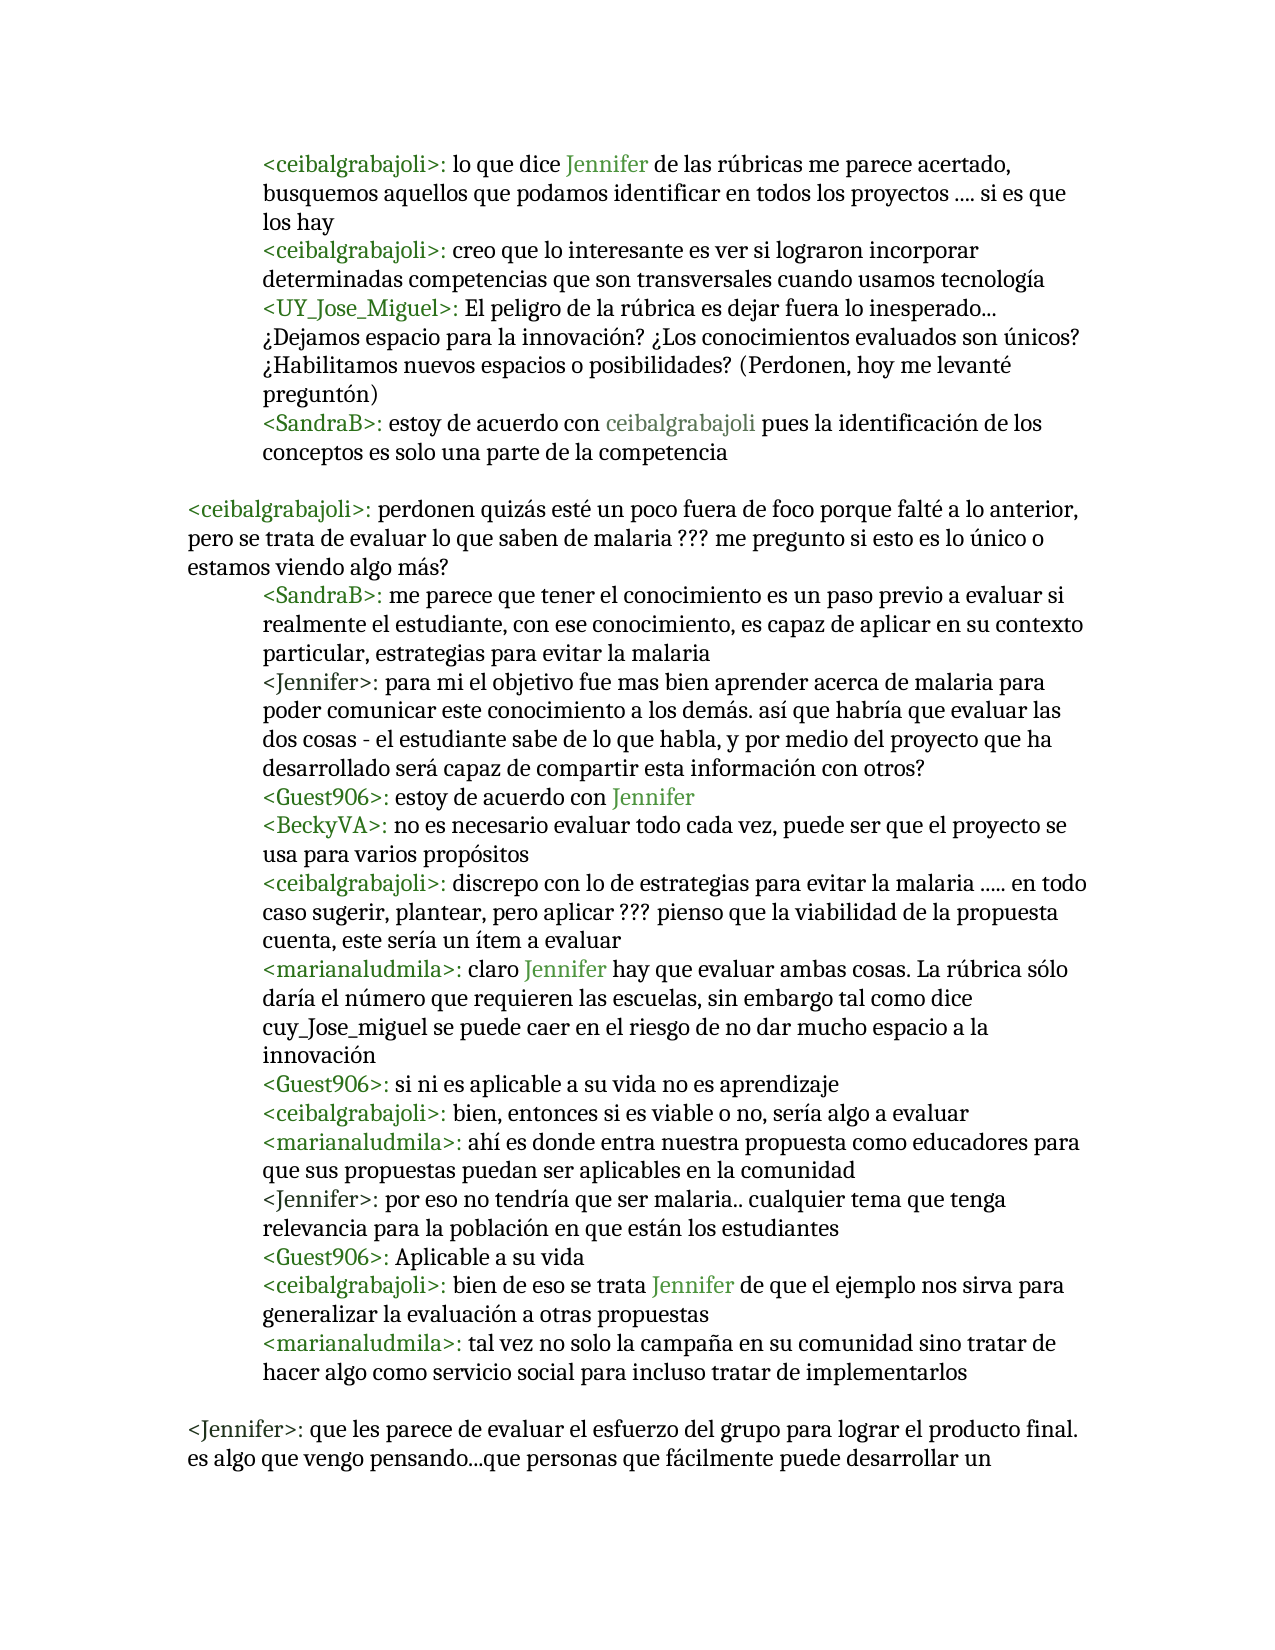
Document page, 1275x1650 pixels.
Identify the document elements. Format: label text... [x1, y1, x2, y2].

text <ceibalgrabajoli>: discrepo con lo de estrategias para evitar la malaria ..... en todo caso sugerir, plantear, pero aplicar ??? pienso que la viabilidad de la propuesta cuenta, este sería un ítem a evaluar [262, 869, 1087, 955]
text <SandraB>: estoy de acuerdo con ceibalgrabajoli pues la identificación de los conceptos es solo una parte de la competencia [262, 409, 1087, 466]
text <ceibalgrabajoli>: lo que dice Jennifer de las rúbricas me parece acertado, busquemos aquellos que podamos identificar en todos los proyectos .... si es que los hay [262, 150, 1087, 236]
text <ceibalgrabajoli>: bien de eso se trata Jennifer de que el ejemplo nos sirva para generalizar la evaluación a otras propuestas [262, 1271, 1087, 1329]
text <ceibalgrabajoli>: bien, entonces si es viable o no, sería algo a evaluar [262, 1099, 1087, 1127]
text <UY_Jose_Miguel>: El peligro de la rúbrica es dejar fuera lo inesperado... ¿Dejamos espacio para la innovación? ¿Los conocimientos evaluados son únicos? ¿Habilitamos nuevos espacios o posibilidades? (Perdonen, hoy me levanté preguntón) [262, 294, 1087, 409]
text <Jennifer>: por eso no tendría que ser malaria.. cualquier tema que tenga relevancia para la población en que están los estudiantes [262, 1185, 1087, 1242]
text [187, 1415, 1087, 1472]
text <Guest906>: si ni es aplicable a su vida no es aprendizaje [262, 1070, 1087, 1099]
text <marianaludmila>: ahí es donde entra nuestra propuesta como educadores para que sus propuestas puedan ser aplicables en la comunidad [262, 1127, 1087, 1185]
text <ceibalgrabajoli>: creo que lo interesante es ver si lograron incorporar determinadas competencias que son transversales cuando usamos tecnología [262, 236, 1087, 294]
text <SandraB>: me parece que tener el conocimiento es un paso previo a evaluar si realmente el estudiante, con ese conocimiento, es capaz de aplicar en su contexto particular, estrategias para evitar la malaria [262, 581, 1087, 667]
text <BeckyVA>: no es necesario evaluar todo cada vez, puede ser que el proyecto se usa para varios propósitos [262, 811, 1087, 869]
text <ceibalgrabajoli>: perdonen quizás esté un poco fuera de foco porque falté a lo anterior, pero se trata de evaluar lo que saben de malaria ??? me pregunto si esto es lo único o estamos viendo algo más? [187, 495, 1087, 581]
text <marianaludmila>: claro Jennifer hay que evaluar ambas cosas. La rúbrica sólo daría el número que requieren las escuelas, sin embargo tal como dice cuy_Jose_miguel se puede caer en el riesgo de no dar mucho espacio a la innovación [262, 955, 1087, 1070]
text <marianaludmila>: tal vez no solo la campaña en su comunidad sino tratar de hacer algo como servicio social para incluso tratar de implementarlos [262, 1329, 1087, 1386]
text <Guest906>: estoy de acuerdo con Jennifer [262, 782, 1087, 811]
text <Guest906>: Aplicable a su vida [262, 1242, 1087, 1271]
text <Jennifer>: para mi el objetivo fue mas bien aprender acerca de malaria para poder comunicar este conocimiento a los demás. así que habría que evaluar las dos cosas - el estudiante sabe de lo que habla, y por medio del proyecto que ha desarrollado será capaz de compartir esta información con otros? [262, 667, 1087, 782]
